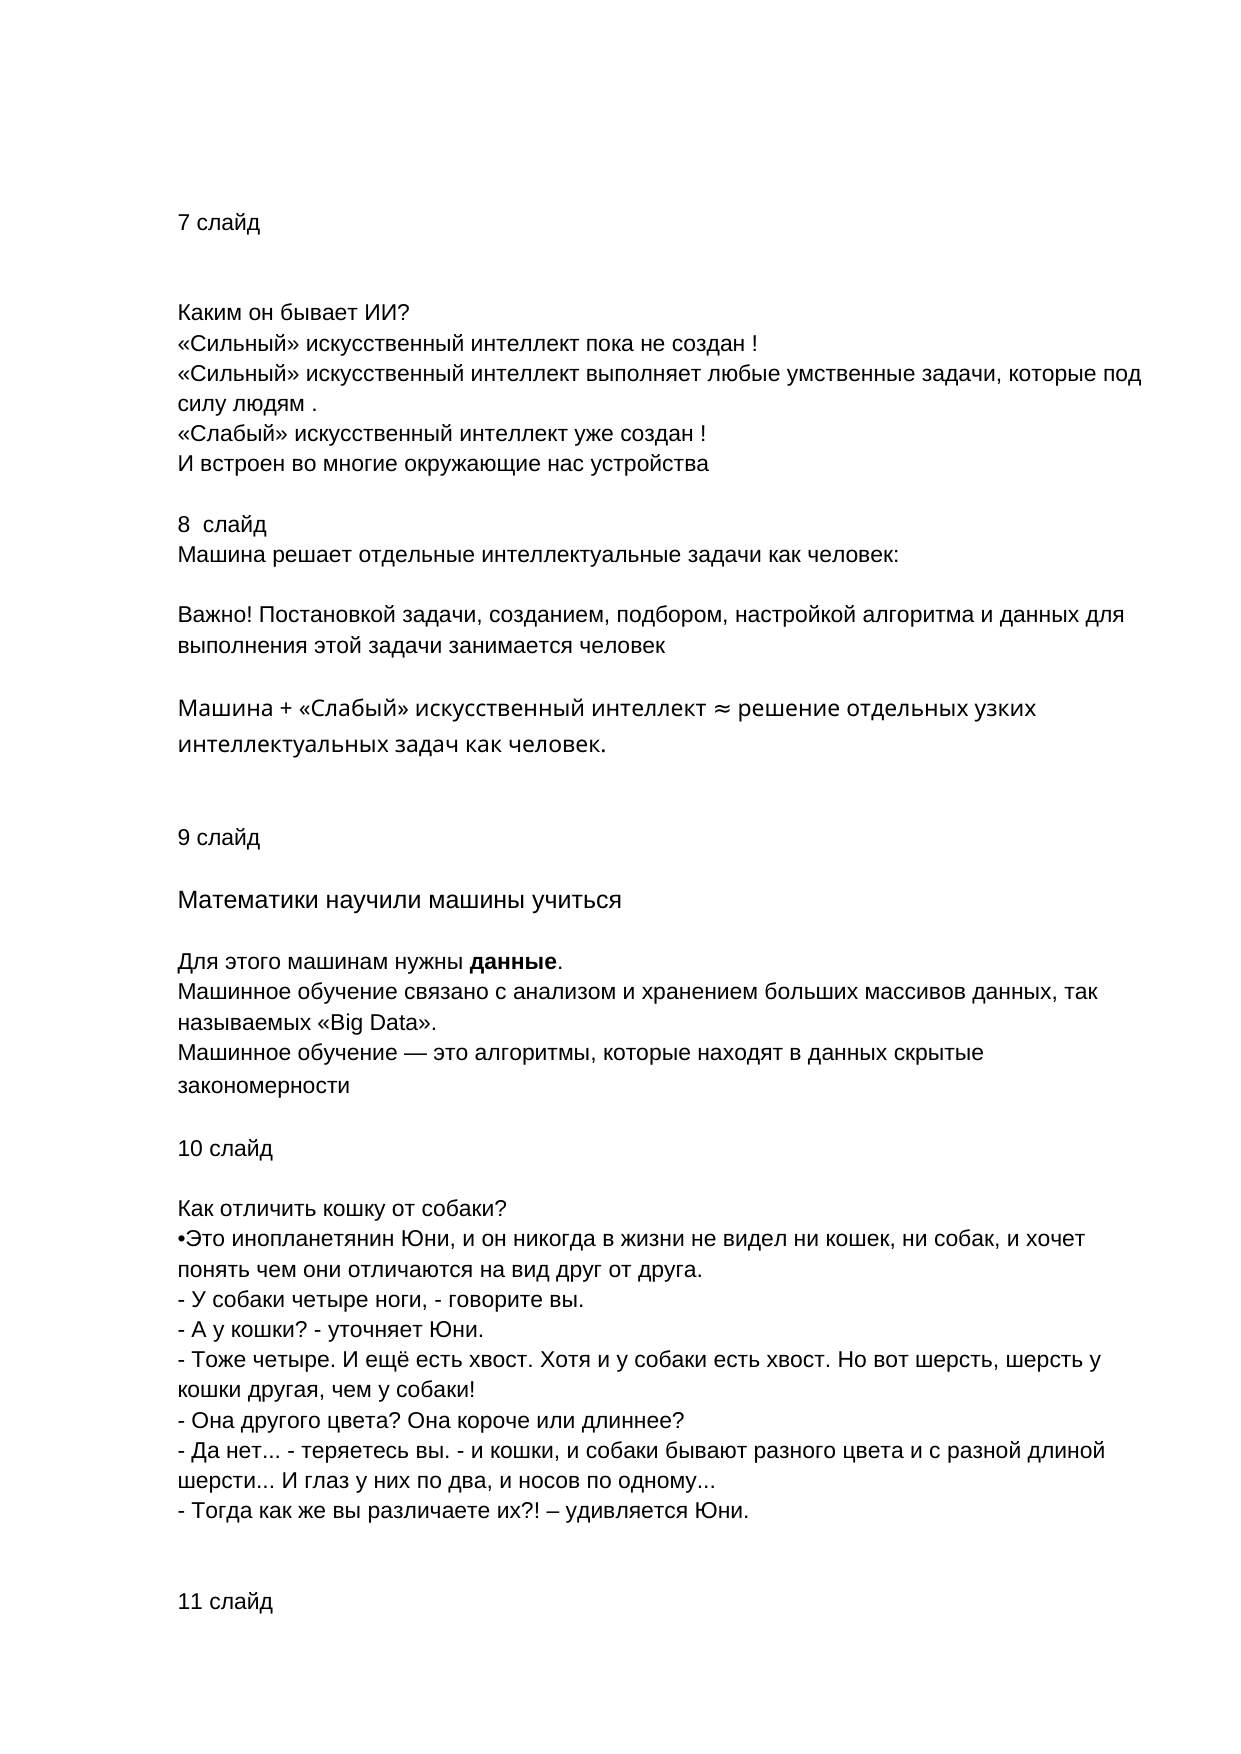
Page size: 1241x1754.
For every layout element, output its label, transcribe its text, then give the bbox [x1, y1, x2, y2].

text Как отличить кошку от собаки? [177, 1195, 1152, 1221]
text - Она другого цвета? Она короче или длиннее? [177, 1407, 1152, 1433]
text - А у кошки? - уточняет Юни. [177, 1316, 1152, 1342]
text Машина + «Слабый» искусственный интеллект ≈ решение отдельных узких интеллектуальных задач как человек. [177, 692, 1152, 759]
text 9 слайд [177, 824, 1152, 851]
text 10 слайд [177, 1135, 1152, 1161]
text - Тогда как же вы различаете их?! – удивляется Юни. [177, 1497, 1152, 1523]
text - Тоже четыре. И ещё есть хвост. Хотя и у собаки есть хвост. Но вот шерсть, шерсть у кошки другая, чем у собаки! [177, 1346, 1152, 1403]
text 7 слайд [177, 209, 1152, 235]
text 11 слайд [177, 1588, 1152, 1614]
text «Сильный» искусственный интеллект выполняет любые умственные задачи, которые под силу людям . [177, 360, 1152, 416]
text «Слабый» искусственный интеллект уже создан ! [177, 420, 1152, 447]
text - Да нет... - теряетесь вы. - и кошки, и собаки бывают разного цвета и с разной длиной шерсти... И глаз у них по два, и носов по одному... [177, 1437, 1152, 1493]
text И встроен во многие окружающие нас устройства [177, 450, 1152, 477]
text Машина решает отдельные интеллектуальные задачи как человек: [177, 541, 1152, 567]
text - У собаки четыре ноги, - говорите вы. [177, 1286, 1152, 1312]
text Машинное обучение — это алгоритмы, которые находят в данных скрытые закономерности [177, 1039, 1152, 1098]
text Машинное обучение связано с анализом и хранением больших массивов данных, так называемых «Big Data». [177, 978, 1152, 1035]
text Для этого машинам нужны данные. [177, 948, 1152, 974]
text Математики научили машины учиться [177, 885, 1152, 913]
text Каким он бывает ИИ? [177, 299, 1152, 326]
text «Сильный» искусственный интеллект пока не создан ! [177, 329, 1152, 356]
text Важно! Постановкой задачи, созданием, подбором, настройкой алгоритма и данных для выполнения этой задачи занимается человек [177, 601, 1152, 658]
text 8 слайд [177, 511, 1152, 537]
text •Это инопланетянин Юни, и он никогда в жизни не видел ни кошек, ни собак, и хочет понять чем они отличаются на вид друг от друга. [177, 1225, 1152, 1282]
